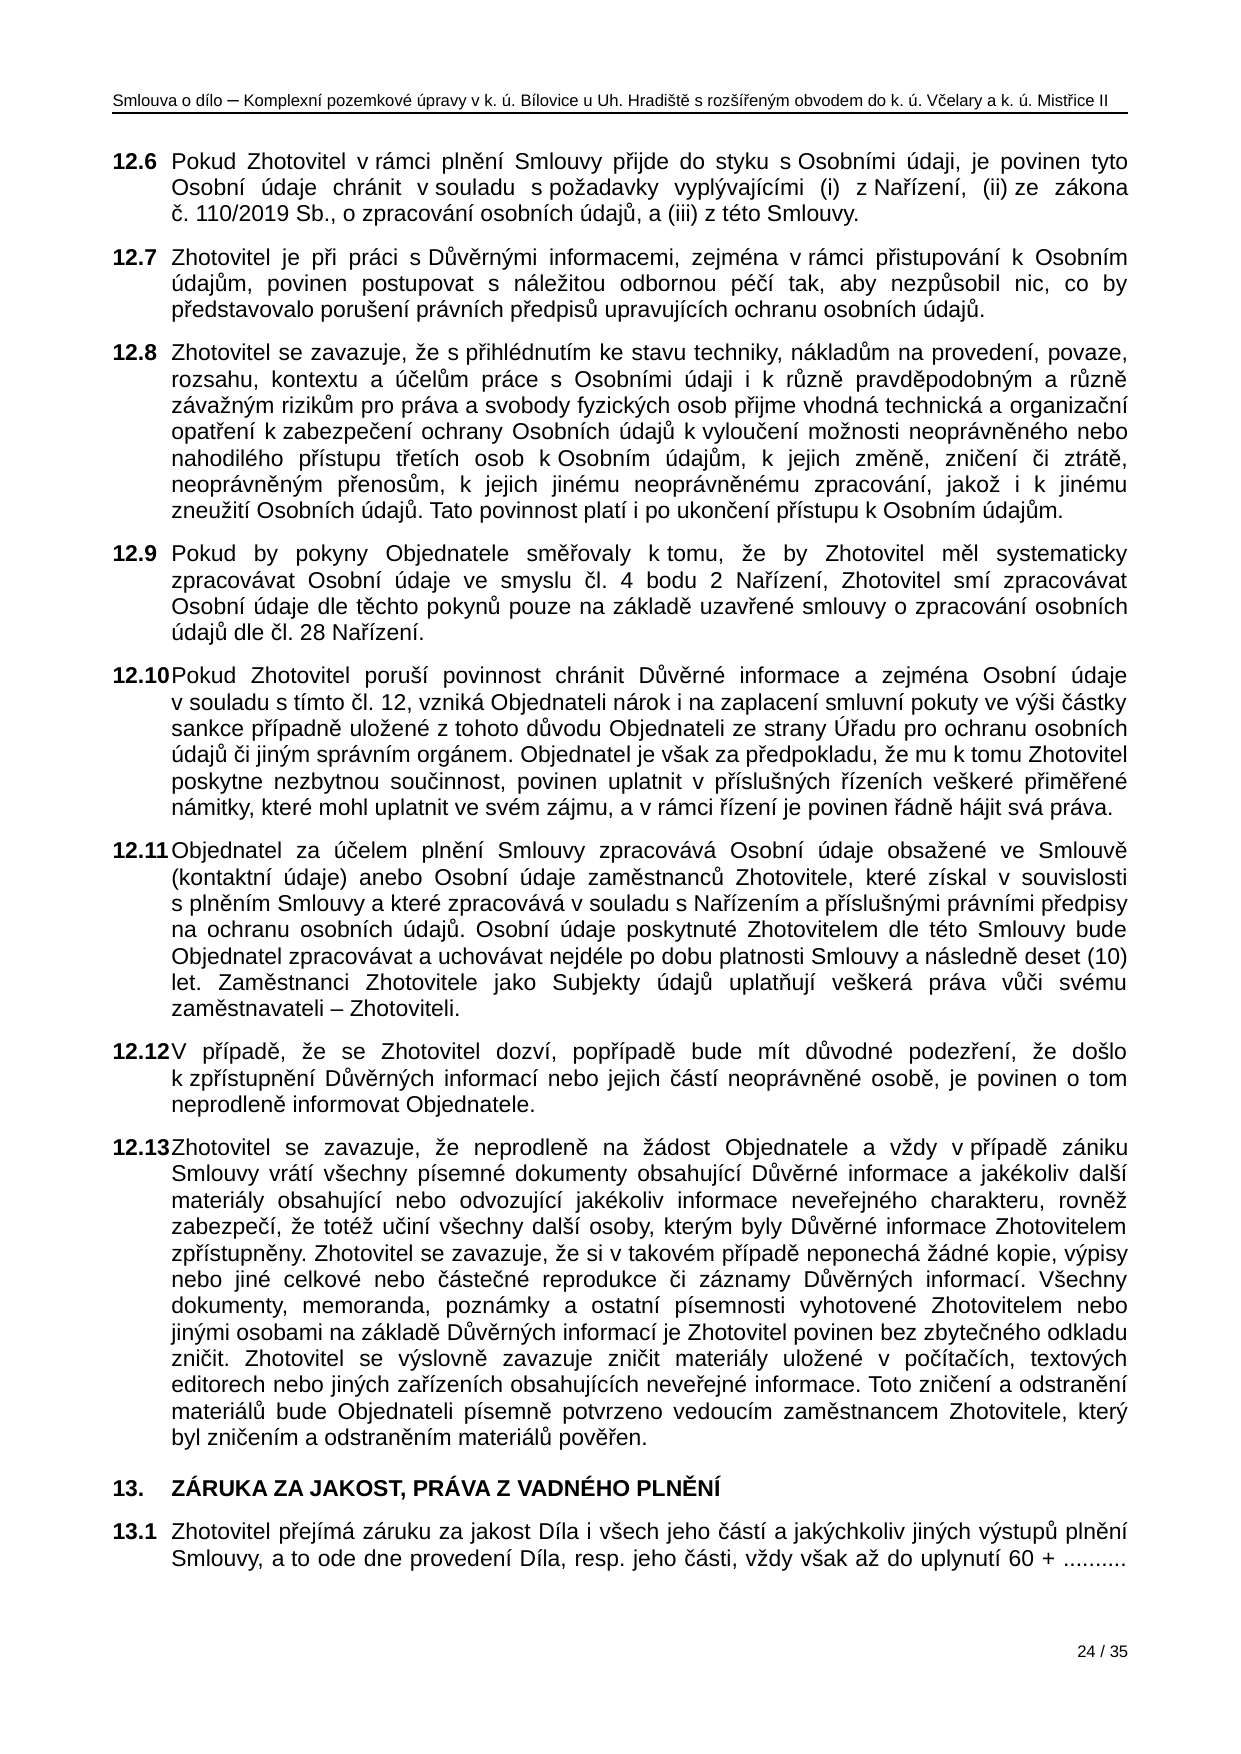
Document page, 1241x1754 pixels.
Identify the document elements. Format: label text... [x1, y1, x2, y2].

text Pokud Zhotovitel poruší povinnost chránit Důvěrné informace a zejména Osobní údaje v souladu s tímto čl. 12, vzniká Objednateli nárok i na zaplacení smluvní pokuty ve výši částky sankce případně uložené z tohoto důvodu Objednateli ze strany Úřadu pro ochranu osobních údajů či jiným správním orgánem. Objednatel je však za předpokladu, že mu k tomu Zhotovitel poskytne nezbytnou součinnost, povinen uplatnit v příslušných řízeních veškeré přiměřené námitky, které mohl uplatnit ve svém zájmu, a v rámci řízení je povinen řádně hájit svá práva. [112, 662, 1128, 821]
text Zhotovitel je při práci s Důvěrnými informacemi, zejména v rámci přistupování k Osobním údajům, povinen postupovat s náležitou odbornou péčí tak, aby nezpůsobil nic, co by představovalo porušení právních předpisů upravujících ochranu osobních údajů. [112, 243, 1128, 322]
text V případě, že se Zhotovitel dozví, popřípadě bude mít důvodné podezření, že došlo k zpřístupnění Důvěrných informací nebo jejich částí neoprávněné osobě, je povinen o tom neprodleně informovat Objednatele. [112, 1038, 1128, 1117]
text Pokud Zhotovitel v rámci plnění Smlouvy přijde do styku s Osobními údaji, je povinen tyto Osobní údaje chránit v souladu s požadavky vyplývajícími (i) z Nařízení, (ii) ze zákona č. 110/2019 Sb., o zpracování osobních údajů, a (iii) z této Smlouvy. [112, 148, 1128, 227]
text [112, 1518, 1128, 1571]
text Pokud by pokyny Objednatele směřovaly k tomu, že by Zhotovitel měl systematicky zpracovávat Osobní údaje ve smyslu čl. 4 bodu 2 Nařízení, Zhotovitel smí zpracovávat Osobní údaje dle těchto pokynů pouze na základě uzavřené smlouvy o zpracování osobních údajů dle čl. 28 Nařízení. [112, 540, 1128, 646]
text Záruka za jakost, práva z vadného plnění [112, 1475, 1128, 1502]
text Zhotovitel se zavazuje, že neprodleně na žádost Objednatele a vždy v případě zániku Smlouvy vrátí všechny písemné dokumenty obsahující Důvěrné informace a jakékoliv další materiály obsahující nebo odvozující jakékoliv informace neveřejného charakteru, rovněž zabezpečí, že totéž učiní všechny další osoby, kterým byly Důvěrné informace Zhotovitelem zpřístupněny. Zhotovitel se zavazuje, že si v takovém případě neponechá žádné kopie, výpisy nebo jiné celkové nebo částečné reprodukce či záznamy Důvěrných informací. Všechny dokumenty, memoranda, poznámky a ostatní písemnosti vyhotovené Zhotovitelem nebo jinými osobami na základě Důvěrných informací je Zhotovitel povinen bez zbytečného odkladu zničit. Zhotovitel se výslovně zavazuje zničit materiály uložené v počítačích, textových editorech nebo jiných zařízeních obsahujících neveřejné informace. Toto zničení a odstranění materiálů bude Objednateli písemně potvrzeno vedoucím zaměstnancem Zhotovitele, který byl zničením a odstraněním materiálů pověřen. [112, 1134, 1128, 1450]
text Zhotovitel se zavazuje, že s přihlédnutím ke stavu techniky, nákladům na provedení, povaze, rozsahu, kontextu a účelům práce s Osobními údaji i k různě pravděpodobným a různě závažným rizikům pro práva a svobody fyzických osob přijme vhodná technická a organizační opatření k zabezpečení ochrany Osobních údajů k vyloučení možnosti neoprávněného nebo nahodilého přístupu třetích osob k Osobním údajům, k jejich změně, zničení či ztrátě, neoprávněným přenosům, k jejich jinému neoprávněnému zpracování, jakož i k jinému zneužití Osobních údajů. Tato povinnost platí i po ukončení přístupu k Osobním údajům. [112, 339, 1128, 524]
text Objednatel za účelem plnění Smlouvy zpracovává Osobní údaje obsažené ve Smlouvě (kontaktní údaje) anebo Osobní údaje zaměstnanců Zhotovitele, které získal v souvislosti s plněním Smlouvy a které zpracovává v souladu s Nařízením a příslušnými právními předpisy na ochranu osobních údajů. Osobní údaje poskytnuté Zhotovitelem dle této Smlouvy bude Objednatel zpracovávat a uchovávat nejdéle po dobu platnosti Smlouvy a následně deset (10) let. Zaměstnanci Zhotovitele jako Subjekty údajů uplatňují veškerá práva vůči svému zaměstnavateli – Zhotoviteli. [112, 837, 1128, 1022]
